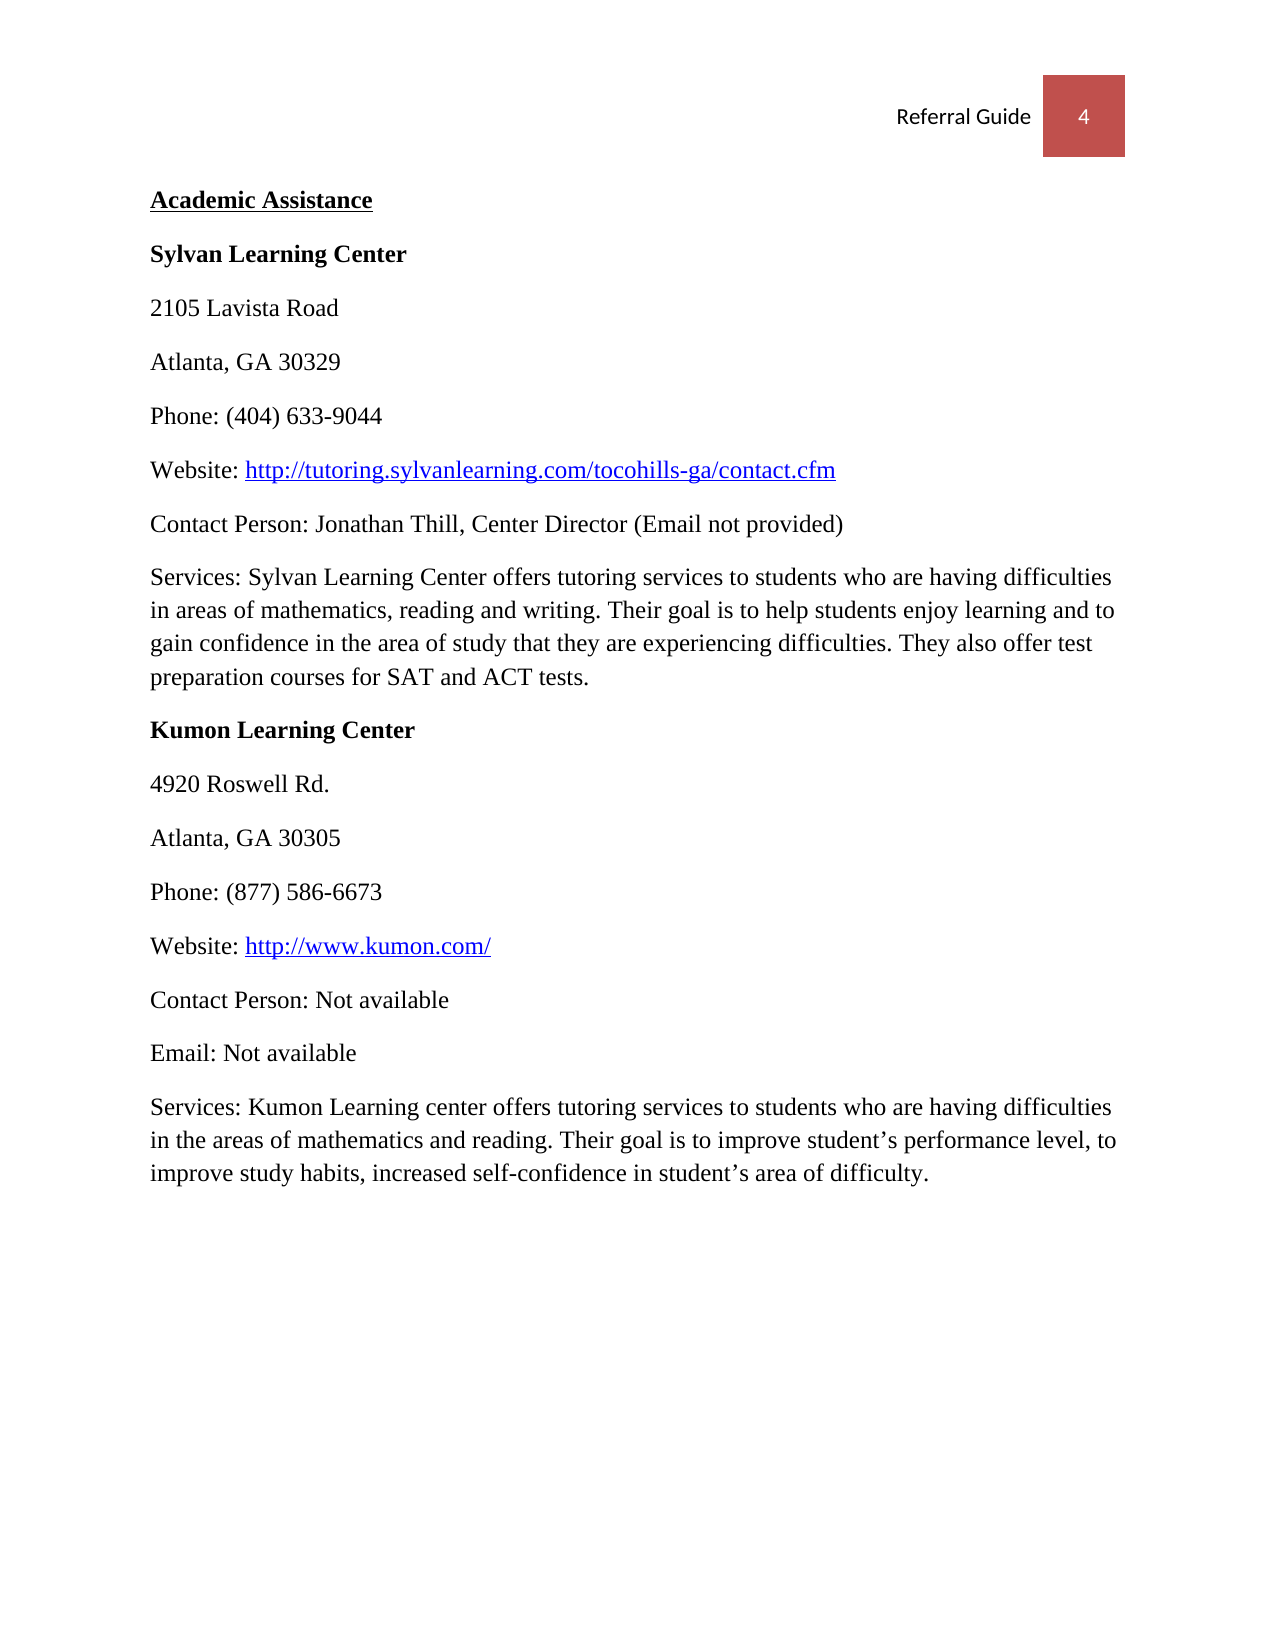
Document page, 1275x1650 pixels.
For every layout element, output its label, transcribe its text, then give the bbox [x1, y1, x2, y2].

text Website: http://www.kumon.com/ [150, 931, 1125, 959]
text Atlanta, GA 30329 [150, 347, 1125, 376]
text Academic Assistance [150, 186, 1125, 214]
text Website: http://tutoring.sylvanlearning.com/tocohills-ga/contact.cfm [150, 455, 1125, 483]
text Services: Sylvan Learning Center offers tutoring services to students who are having difficulties in areas of mathematics, reading and writing. Their goal is to help students enjoy learning and to gain confidence in the area of study that they are experiencing difficulties. They also offer test preparation courses for SAT and ACT tests. [150, 562, 1125, 690]
text Email: Not available [150, 1038, 1125, 1067]
text Atlanta, GA 30305 [150, 823, 1125, 852]
text 2105 Lavista Road [150, 293, 1125, 322]
text Kumon Learning Center [150, 715, 1125, 744]
text Contact Person: Not available [150, 985, 1125, 1013]
text 4920 Roswell Rd. [150, 769, 1125, 798]
text Sylvan Learning Center [150, 239, 1125, 268]
text Phone: (877) 586-6673 [150, 877, 1125, 906]
text Phone: (404) 633-9044 [150, 401, 1125, 430]
text Contact Person: Jonathan Thill, Center Director (Email not provided) [150, 509, 1125, 537]
text Services: Kumon Learning center offers tutoring services to students who are having difficulties in the areas of mathematics and reading. Their goal is to improve student’s performance level, to improve study habits, increased self-confidence in student’s area of difficulty. [150, 1092, 1125, 1187]
